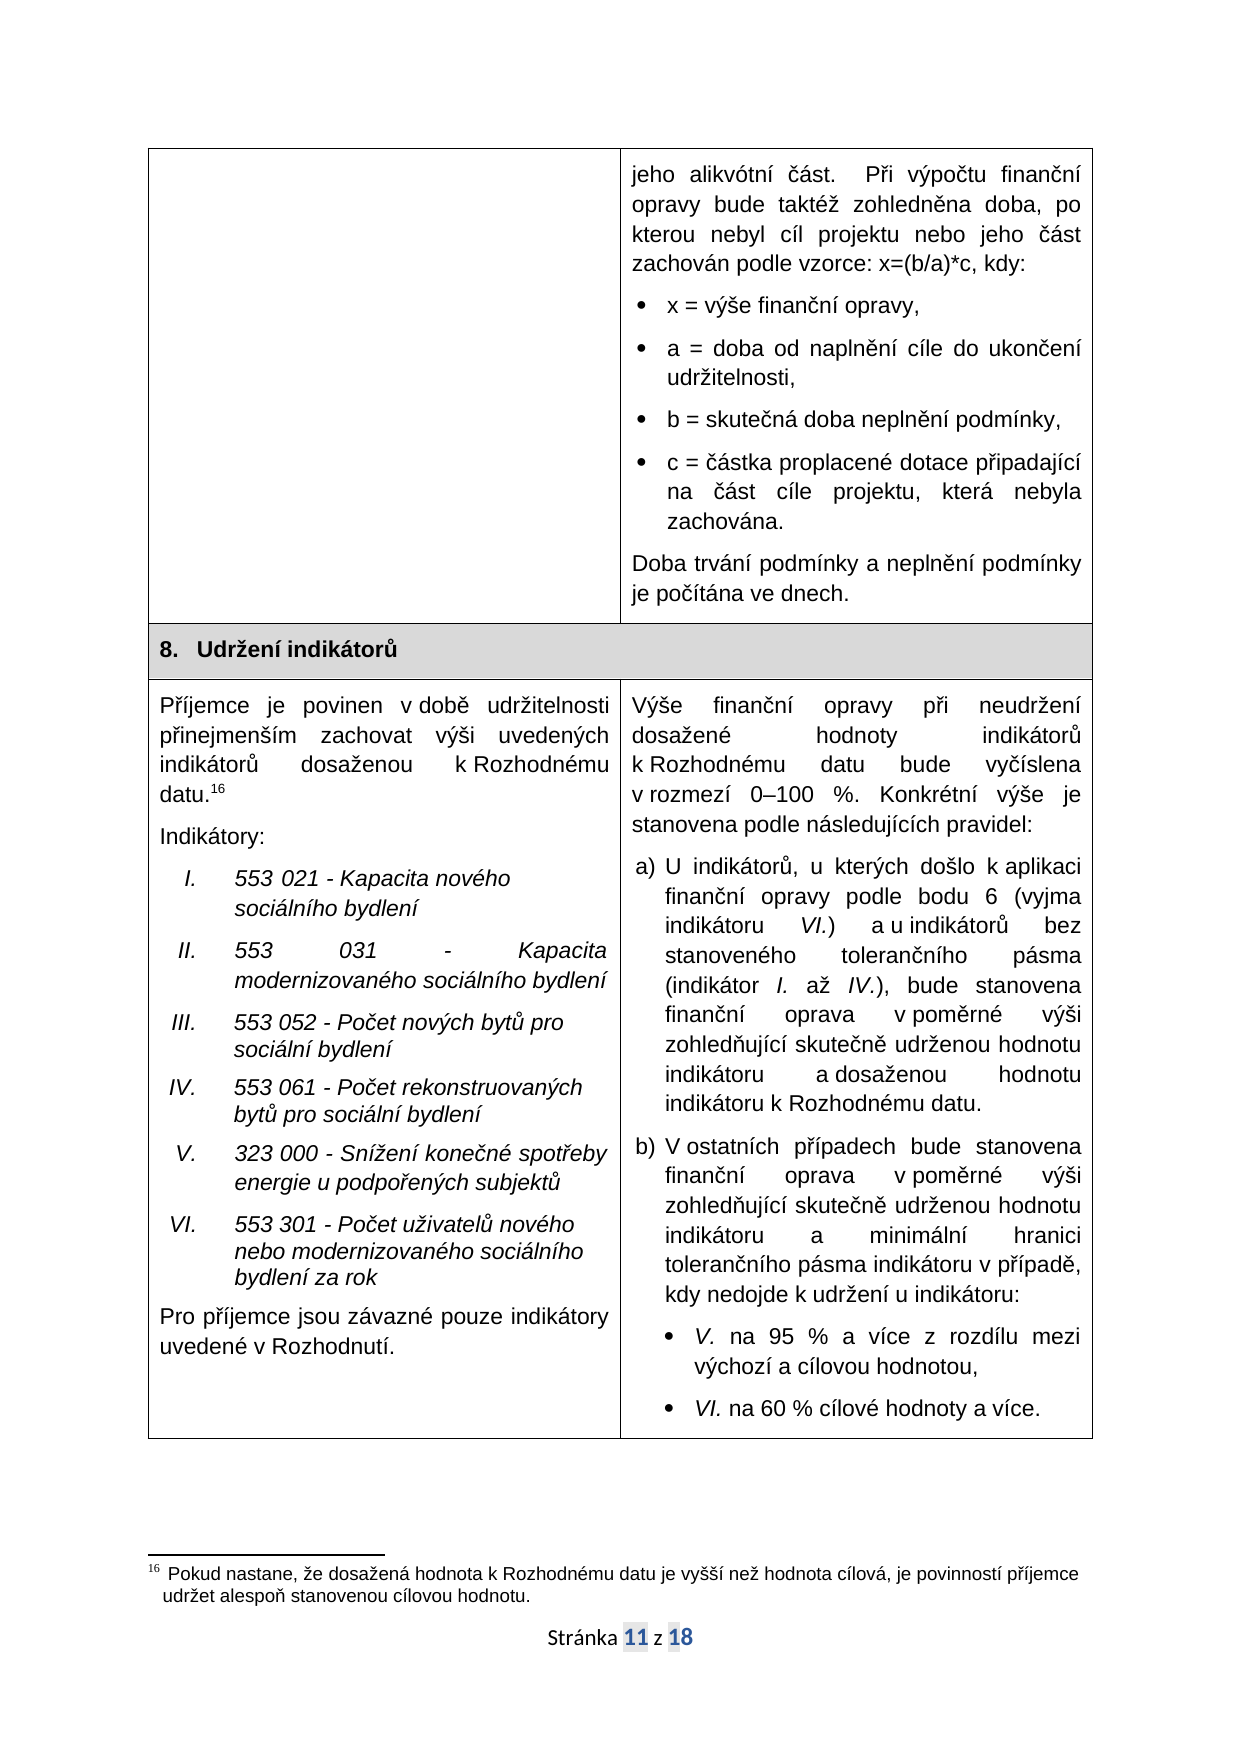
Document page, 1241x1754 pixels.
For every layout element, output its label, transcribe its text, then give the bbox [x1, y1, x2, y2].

table_cell Udržení indikátorů [149, 624, 1092, 678]
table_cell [621, 149, 1092, 622]
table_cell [149, 680, 620, 1438]
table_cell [621, 680, 1092, 1438]
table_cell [149, 149, 620, 622]
